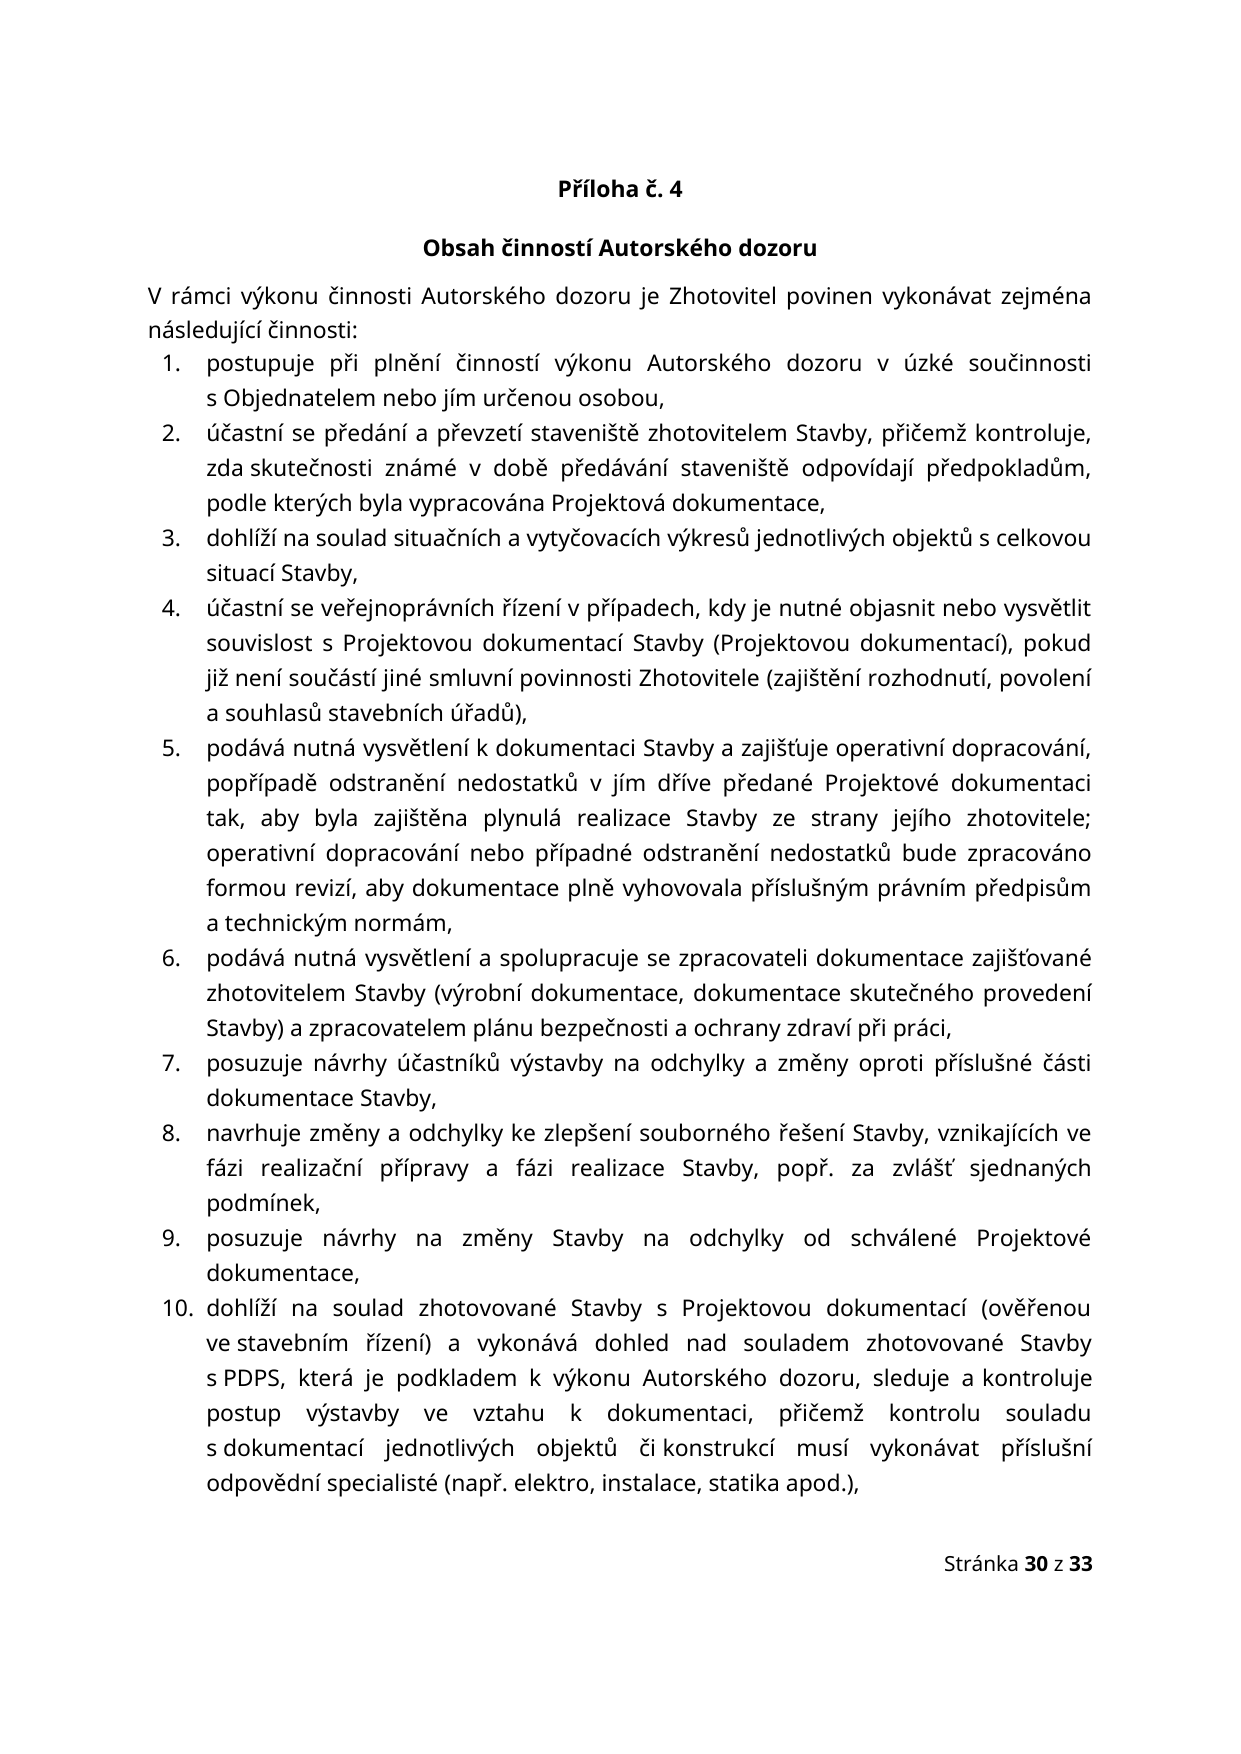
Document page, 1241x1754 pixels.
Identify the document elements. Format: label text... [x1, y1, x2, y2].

list podává nutná vysvětlení k dokumentaci Stavby a zajišťuje operativní dopracování, popřípadě odstranění nedostatků v jím dříve předané Projektové dokumentaci tak, aby byla zajištěna plynulá realizace Stavby ze strany jejího zhotovitele; operativní dopracování nebo případné odstranění nedostatků bude zpracováno formou revizí, aby dokumentace plně vyhovovala příslušným právním předpisům a technickým normám, [162, 732, 1093, 939]
list postupuje při plnění činností výkonu Autorského dozoru v úzké součinnosti s Objednatelem nebo jím určenou osobou, [162, 347, 1093, 414]
text Příloha č. 4 [148, 173, 1093, 204]
list navrhuje změny a odchylky ke zlepšení souborného řešení Stavby, vznikajících ve fázi realizační přípravy a fázi realizace Stavby, popř. za zvlášť sjednaných podmínek, [162, 1117, 1093, 1219]
text Obsah činností Autorského dozoru [148, 232, 1093, 263]
list účastní se předání a převzetí staveniště zhotovitelem Stavby, přičemž kontroluje, zda skutečnosti známé v době předávání staveniště odpovídají předpokladům, podle kterých byla vypracována Projektová dokumentace, [162, 417, 1093, 519]
list dohlíží na soulad zhotovované Stavby s Projektovou dokumentací (ověřenou ve stavebním řízení) a vykonává dohled nad souladem zhotovované Stavby s PDPS, která je podkladem k výkonu Autorského dozoru, sleduje a kontroluje postup výstavby ve vztahu k dokumentaci, přičemž kontrolu souladu s dokumentací jednotlivých objektů či konstrukcí musí vykonávat příslušní odpovědní specialisté (např. elektro, instalace, statika apod.), [162, 1292, 1093, 1499]
text V rámci výkonu činnosti Autorského dozoru je Zhotovitel povinen vykonávat zejména následující činnosti: [148, 280, 1093, 345]
list posuzuje návrhy účastníků výstavby na odchylky a změny oproti příslušné části dokumentace Stavby, [162, 1047, 1093, 1114]
list podává nutná vysvětlení a spolupracuje se zpracovateli dokumentace zajišťované zhotovitelem Stavby (výrobní dokumentace, dokumentace skutečného provedení Stavby) a zpracovatelem plánu bezpečnosti a ochrany zdraví při práci, [162, 942, 1093, 1044]
list dohlíží na soulad situačních a vytyčovacích výkresů jednotlivých objektů s celkovou situací Stavby, [162, 522, 1093, 589]
list účastní se veřejnoprávních řízení v případech, kdy je nutné objasnit nebo vysvětlit souvislost s Projektovou dokumentací Stavby (Projektovou dokumentací), pokud již není součástí jiné smluvní povinnosti Zhotovitele (zajištění rozhodnutí, povolení a souhlasů stavebních úřadů), [162, 592, 1093, 729]
list posuzuje návrhy na změny Stavby na odchylky od schválené Projektové dokumentace, [162, 1222, 1093, 1289]
